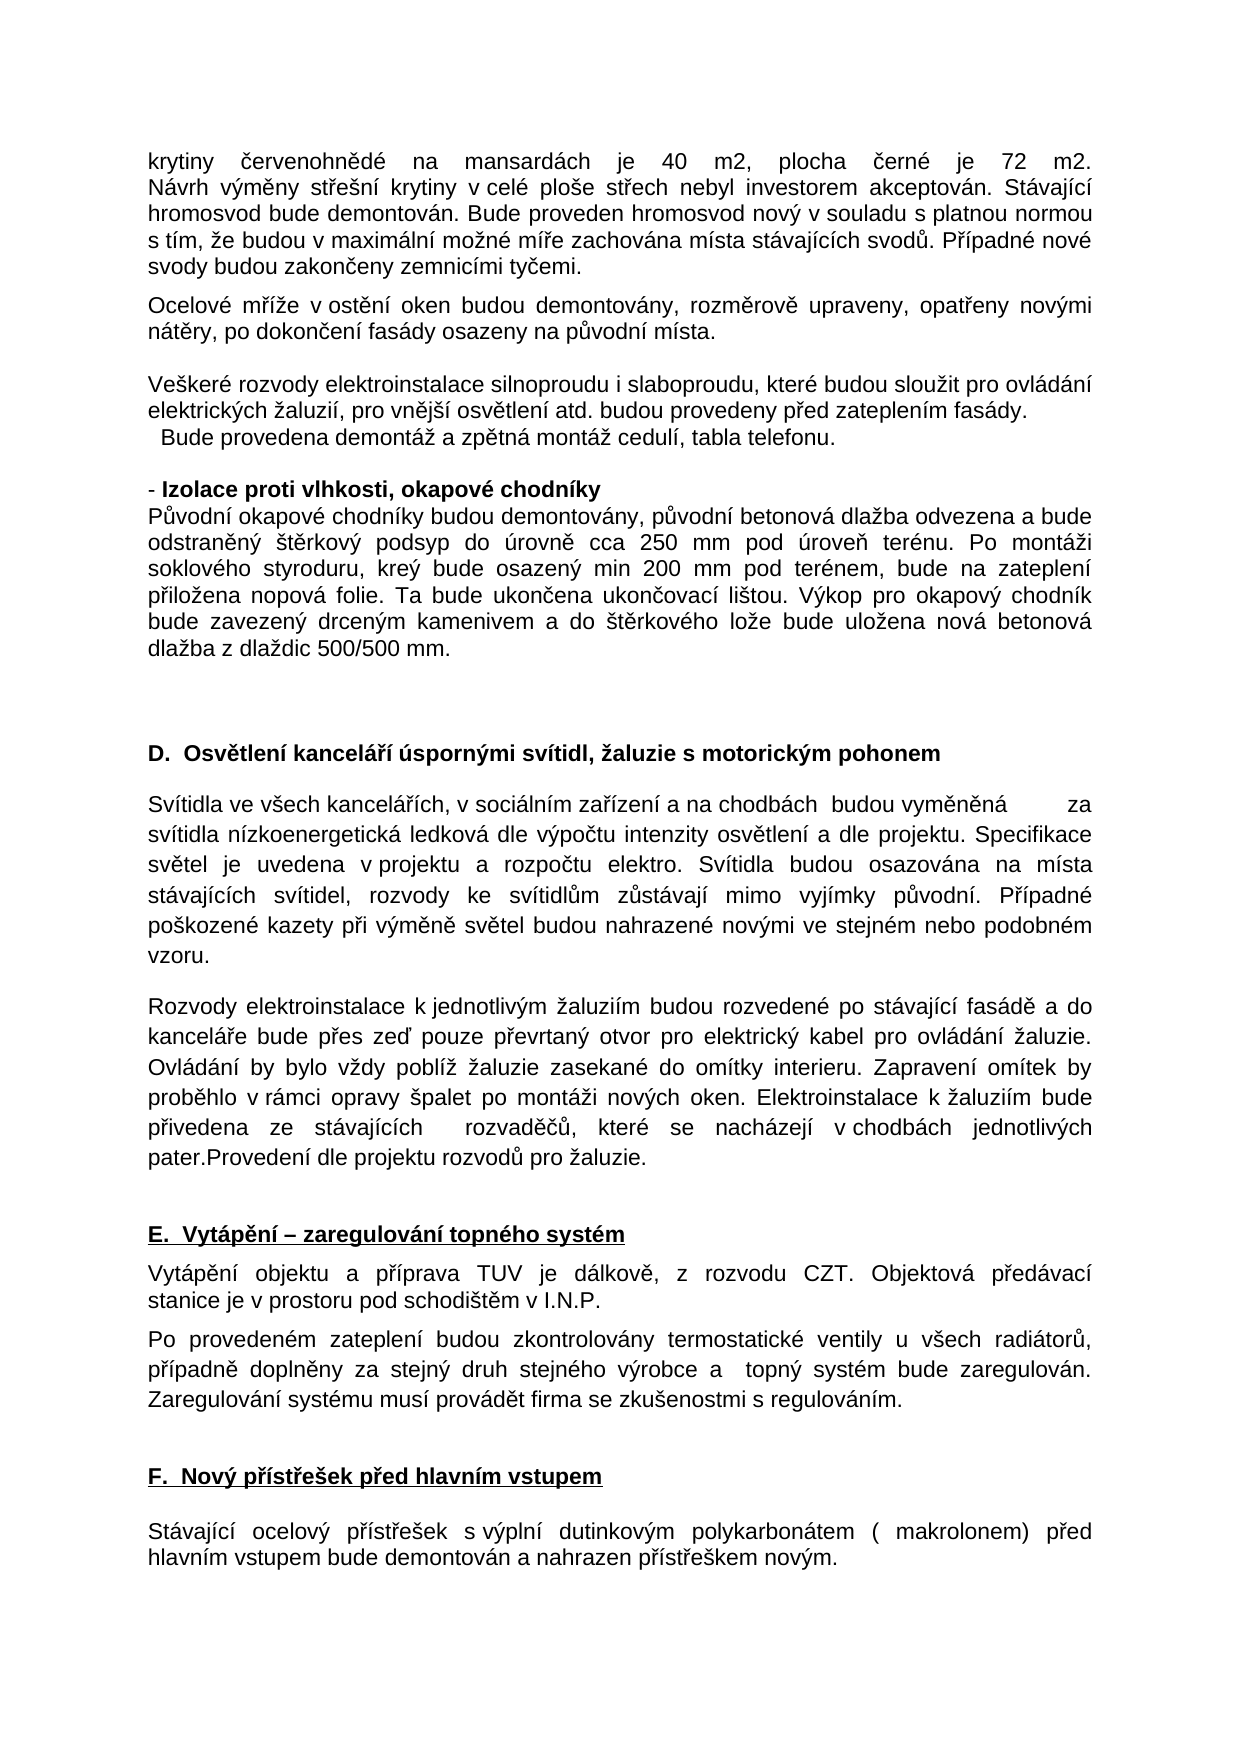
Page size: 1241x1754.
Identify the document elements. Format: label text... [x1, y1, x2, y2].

text - Izolace proti vlhkosti, okapové chodníky [148, 476, 1093, 503]
text Stávající ocelový přístřešek s výplní dutinkovým polykarbonátem ( makrolonem) před hlavním vstupem bude demontován a nahrazen přístřeškem novým. [148, 1518, 1093, 1570]
text Veškeré rozvody elektroinstalace silnoproudu i slaboproudu, které budou sloužit pro ovládání elektrických žaluzií, pro vnější osvětlení atd. budou provedeny před zateplením fasády. [148, 371, 1093, 424]
text Původní okapové chodníky budou demontovány, původní betonová dlažba odvezena a bude odstraněný štěrkový podsyp do úrovně cca 250 mm pod úroveň terénu. Po montáži soklového styroduru, kreý bude osazený min 200 mm pod terénem, bude na zateplení přiložena nopová folie. Ta bude ukončena ukončovací lištou. Výkop pro okapový chodník bude zavezený drceným kamenivem a do štěrkového lože bude uložena nová betonová dlažba z dlaždic 500/500 mm. [148, 503, 1093, 661]
text Po provedeném zateplení budou zkontrolovány termostatické ventily u všech radiátorů, případně doplněny za stejný druh stejného výrobce a topný systém bude zaregulován. Zaregulování systému musí provádět firma se zkušenostmi s regulováním. [148, 1326, 1093, 1412]
text D. Osvětlení kanceláří úspornými svítidl, žaluzie s motorickým pohonem [148, 740, 1093, 766]
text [148, 148, 1093, 279]
text F. Nový přístřešek před hlavním vstupem [148, 1463, 1093, 1490]
text E. Vytápění – zaregulování topného systém [148, 1221, 1093, 1248]
text Vytápění objektu a příprava TUV je dálkově, z rozvodu CZT. Objektová předávací stanice je v prostoru pod schodištěm v I.N.P. [148, 1260, 1093, 1313]
text Rozvody elektroinstalace k jednotlivým žaluziím budou rozvedené po stávající fasádě a do kanceláře bude přes zeď pouze převrtaný otvor pro elektrický kabel pro ovládání žaluzie. Ovládání by bylo vždy poblíž žaluzie zasekané do omítky interieru. Zapravení omítek by proběhlo v rámci opravy špalet po montáži nových oken. Elektroinstalace k žaluziím bude přivedena ze stávajících rozvaděčů, které se nacházejí v chodbách jednotlivých pater.Provedení dle projektu rozvodů pro žaluzie. [148, 993, 1093, 1170]
text Bude provedena demontáž a zpětná montáž cedulí, tabla telefonu. [148, 424, 1093, 450]
text Ocelové mříže v ostění oken budou demontovány, rozměrově upraveny, opatřeny novými nátěry, po dokončení fasády osazeny na původní místa. [148, 292, 1093, 344]
text Svítidla ve všech kancelářích, v sociálním zařízení a na chodbách budou vyměněná za svítidla nízkoenergetická ledková dle výpočtu intenzity osvětlení a dle projektu. Specifikace světel je uvedena v projektu a rozpočtu elektro. Svítidla budou osazována na místa stávajících svítidel, rozvody ke svítidlům zůstávají mimo vyjímky původní. Případné poškozené kazety při výměně světel budou nahrazené novými ve stejném nebo podobném vzoru. [148, 791, 1093, 968]
